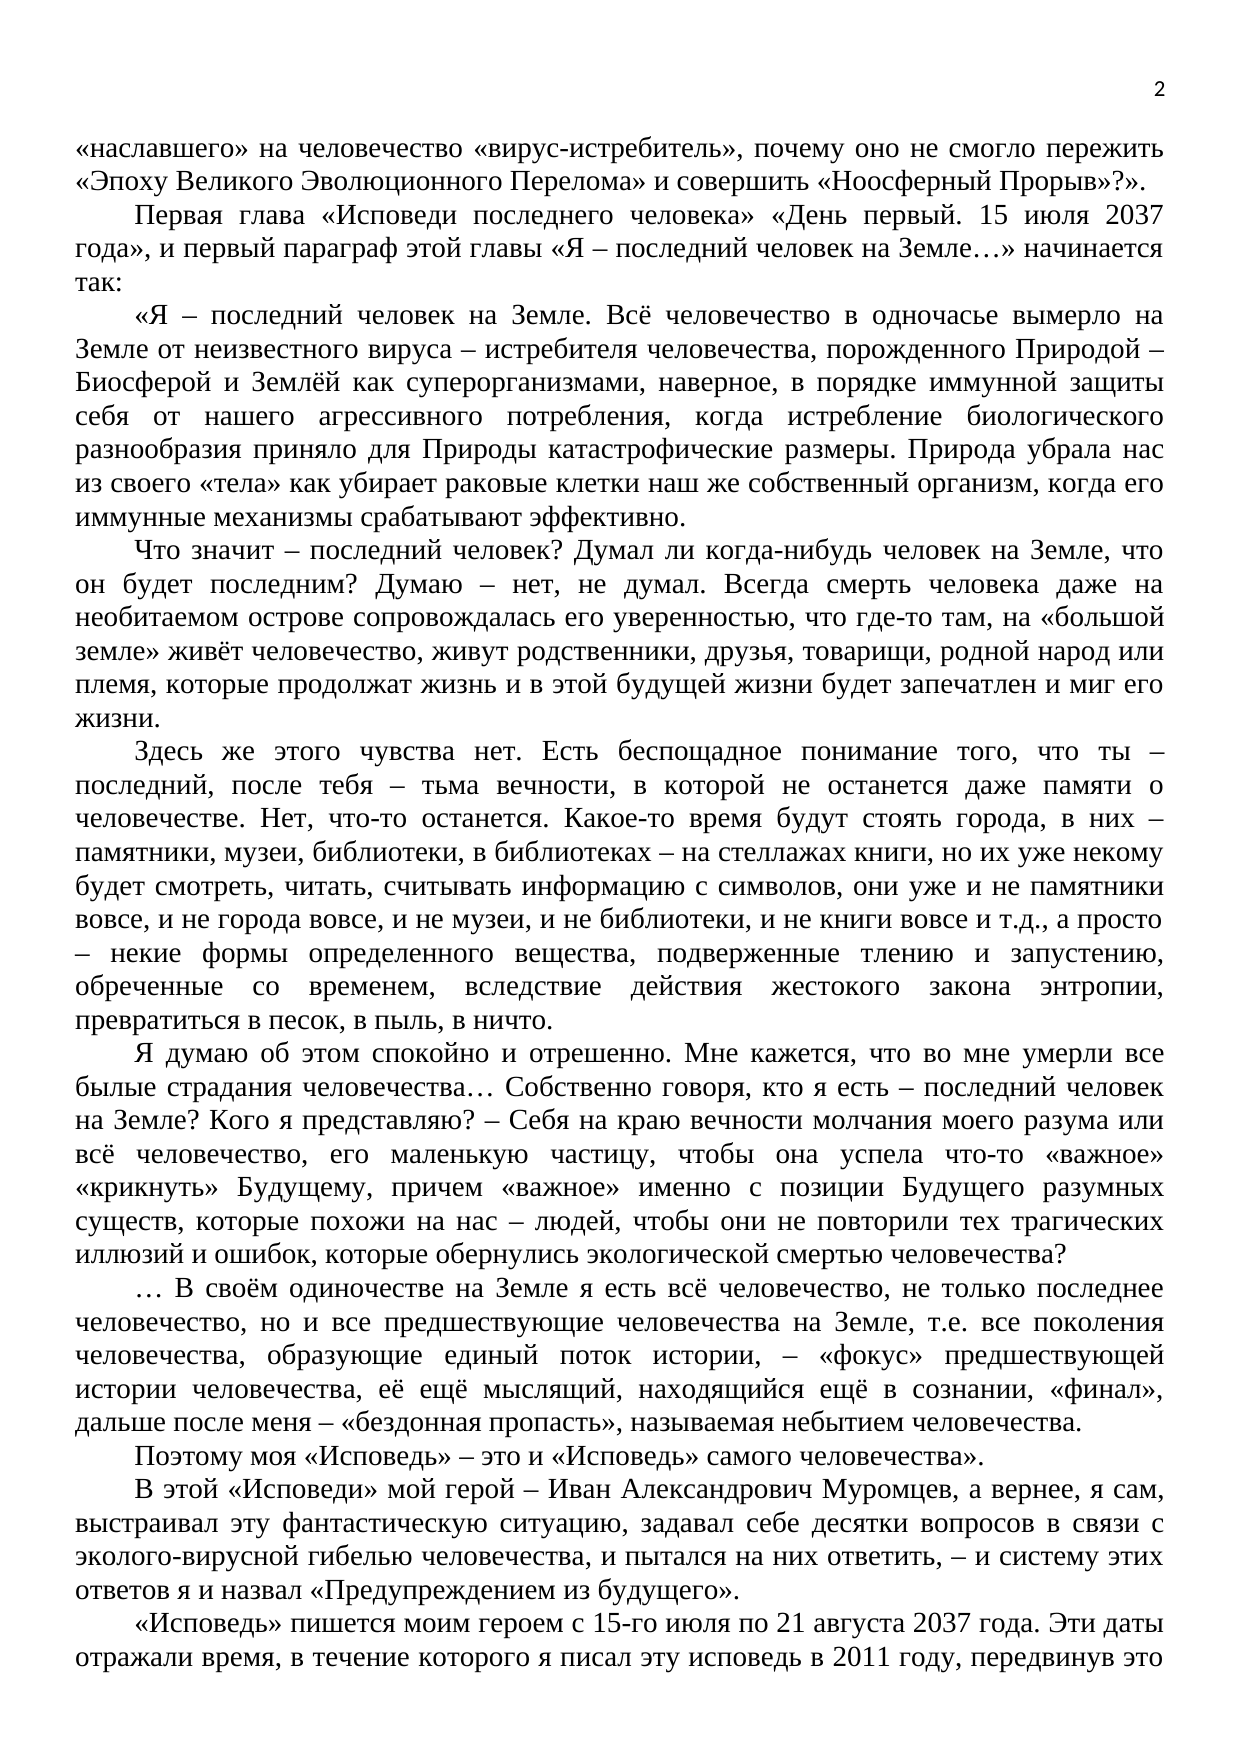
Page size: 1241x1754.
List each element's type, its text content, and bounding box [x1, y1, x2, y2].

text Первая глава «Исповеди последнего человека» «День первый. 15 июля 2037 года», и первый параграф этой главы «Я – последний человек на Земле…» начинается так: [75, 197, 1165, 297]
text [75, 1606, 1165, 1673]
text Здесь же этого чувства нет. Есть беспощадное понимание того, что ты – последний, после тебя – тьма вечности, в которой не останется даже памяти о человечестве. Нет, что-то останется. Какое-то время будут стоять города, в них – памятники, музеи, библиотеки, в библиотеках – на стеллажах книги, но их уже некому будет смотреть, читать, считывать информацию с символов, они уже и не памятники вовсе, и не города вовсе, и не музеи, и не библиотеки, и не книги вовсе и т.д., а просто – некие формы определенного вещества, подверженные тлению и запустению, обреченные со временем, вследствие действия жестокого закона энтропии, превратиться в песок, в пыль, в ничто. [75, 733, 1165, 1035]
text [75, 130, 1165, 197]
text Я думаю об этом спокойно и отрешенно. Мне кажется, что во мне умерли все былые страдания человечества… Собственно говоря, кто я есть – последний человек на Земле? Кого я представляю? – Себя на краю вечности молчания моего разума или всё человечество, его маленькую частицу, чтобы она успела что-то «важное» «крикнуть» Будущему, причем «важное» именно с позиции Будущего разумных существ, которые похожи на нас – людей, чтобы они не повторили тех трагических иллюзий и ошибок, которые обернулись экологической смертью человечества? [75, 1035, 1165, 1270]
text В этой «Исповеди» мой герой – Иван Александрович Муромцев, а вернее, я сам, выстраивал эту фантастическую ситуацию, задавал себе десятки вопросов в связи с эколого-вирусной гибелью человечества, и пытался на них ответить, – и систему этих ответов я и назвал «Предупреждением из будущего». [75, 1471, 1165, 1606]
text «Я – последний человек на Земле. Всё человечество в одночасье вымерло на Земле от неизвестного вируса – истребителя человечества, порожденного Природой – Биосферой и Землёй как суперорганизмами, наверное, в порядке иммунной защиты себя от нашего агрессивного потребления, когда истребление биологического разнообразия приняло для Природы катастрофические размеры. Природа убрала нас из своего «тела» как убирает раковые клетки наш же собственный организм, когда его иммунные механизмы срабатывают эффективно. [75, 297, 1165, 532]
text Что значит – последний человек? Думал ли когда-нибудь человек на Земле, что он будет последним? Думаю – нет, не думал. Всегда смерть человека даже на необитаемом острове сопровождалась его уверенностью, что где-то там, на «большой земле» живёт человечество, живут родственники, друзья, товарищи, родной народ или племя, которые продолжат жизнь и в этой будущей жизни будет запечатлен и миг его жизни. [75, 532, 1165, 733]
text Поэтому моя «Исповедь» – это и «Исповедь» самого человечества». [75, 1438, 1165, 1471]
text … В своём одиночестве на Земле я есть всё человечество, не только последнее человечество, но и все предшествующие человечества на Земле, т.е. все поколения человечества, образующие единый поток истории, – «фокус» предшествующей истории человечества, её ещё мыслящий, находящийся ещё в сознании, «финал», дальше после меня – «бездонная пропасть», называемая небытием человечества. [75, 1270, 1165, 1438]
